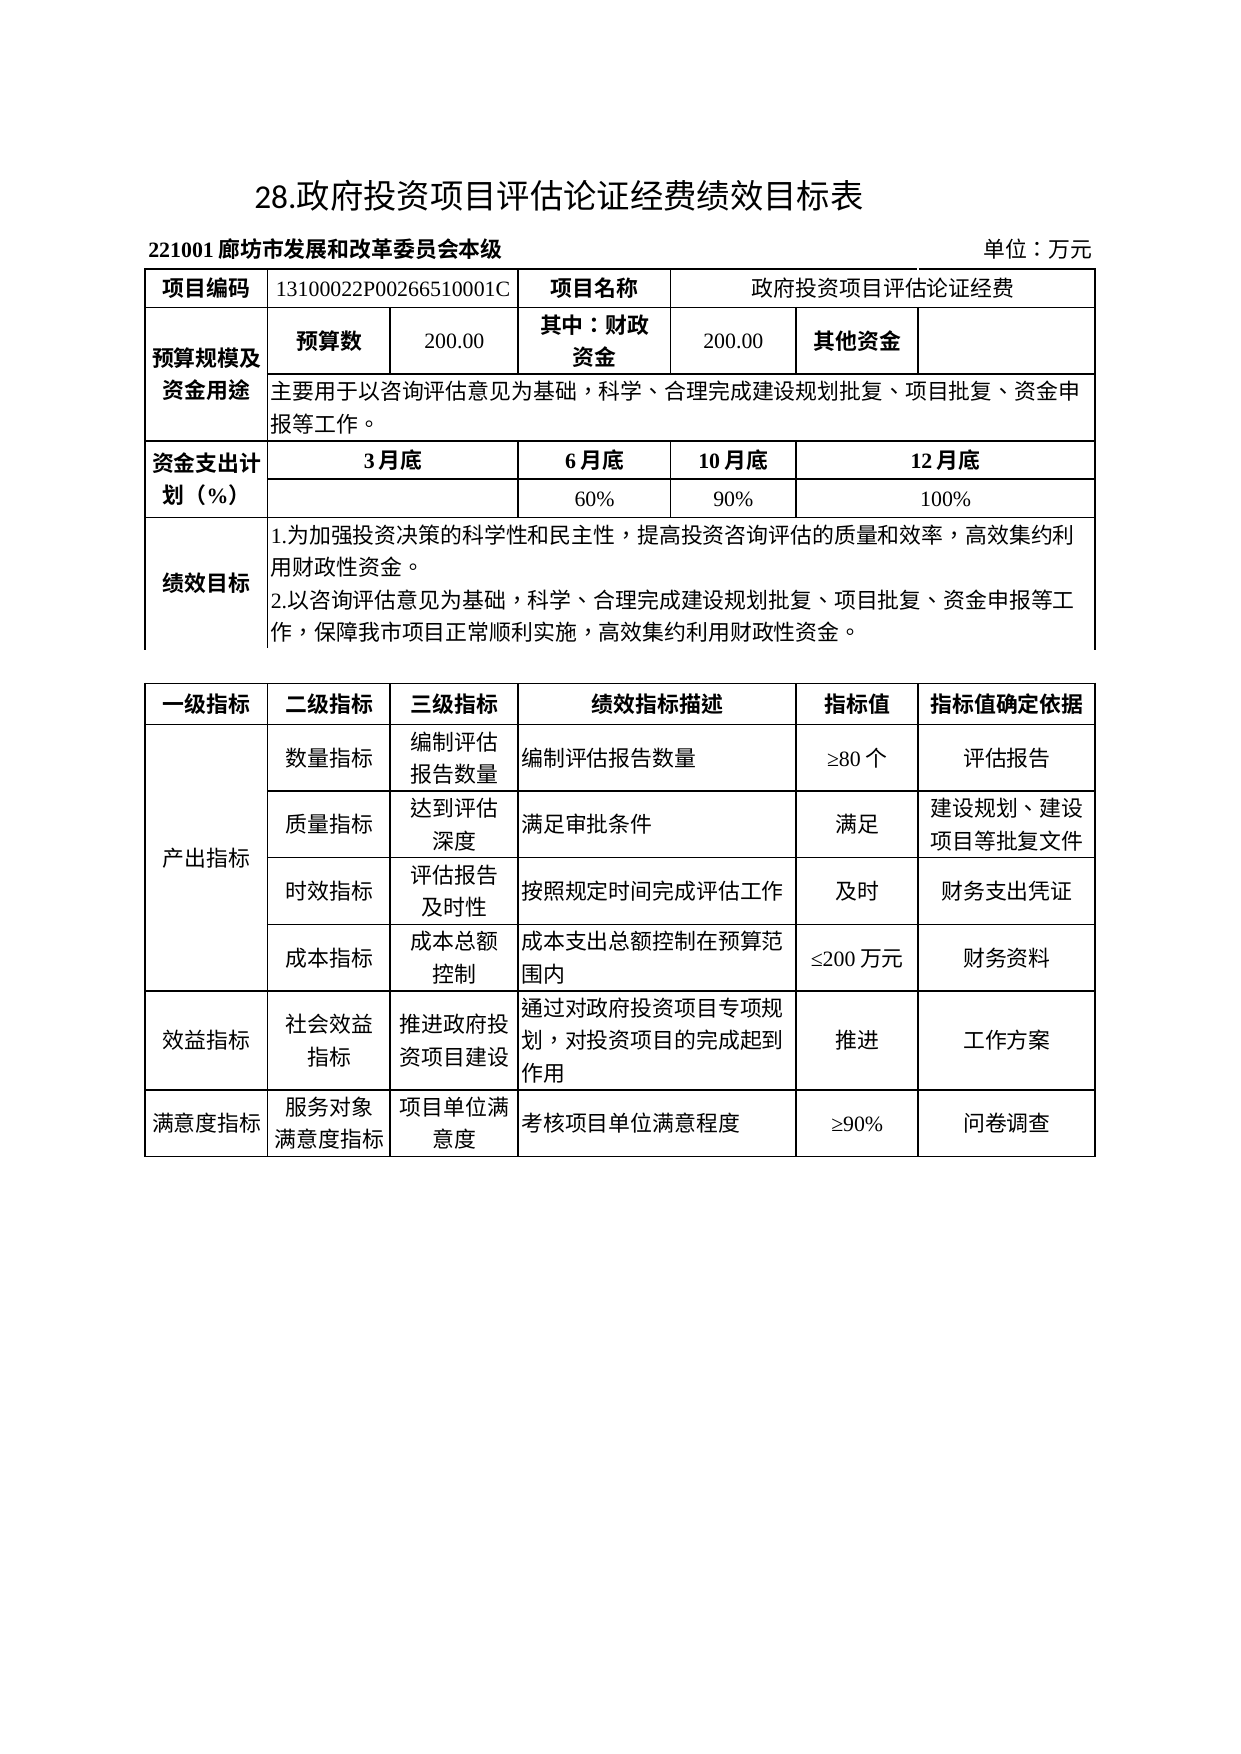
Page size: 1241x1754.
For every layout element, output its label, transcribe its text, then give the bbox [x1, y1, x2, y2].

table_cell 满足 [797, 792, 917, 857]
table_cell 数量指标 [268, 725, 389, 790]
table_cell 预算规模及资金用途 [146, 308, 267, 440]
table_cell 1.为加强投资决策的科学性和民主性，提高投资咨询评估的质量和效率，高效集约利用财政性资金。 2.以咨询评估意见为基础，科学、合理完成建设规划批复、项目批复、资金申报等工作，保障我市项目正常顺利实施，高效集约利用财政性资金。 [268, 518, 1094, 648]
table_cell 产出指标 [146, 725, 267, 990]
table_cell 项目名称 [519, 270, 670, 307]
table_cell 13100022P00266510001C [268, 270, 517, 307]
table_header 单位：万元 [919, 229, 1094, 268]
table_cell 成本支出总额控制在预算范围内 [519, 925, 795, 990]
table_cell 90% [671, 480, 795, 517]
table_cell 推进 [797, 992, 917, 1089]
table_cell 推进政府投资项目建设 [391, 992, 517, 1089]
table_cell 其中：财政 资金 [519, 308, 670, 373]
table_cell 绩效目标 [146, 518, 267, 648]
table_cell 服务对象 满意度指标 [268, 1091, 389, 1156]
table_cell 满意度指标 [146, 1091, 267, 1156]
table_cell 效益指标 [146, 992, 267, 1089]
table_cell 100% [797, 480, 1094, 517]
table_cell 编制评估报告数量 [519, 725, 795, 790]
table_cell 项目单位满意度 [391, 1091, 517, 1156]
table_cell 建设规划、建设项目等批复文件 [919, 792, 1094, 857]
table_cell 10月底 [671, 442, 795, 478]
table_cell 200.00 [671, 308, 795, 373]
table_cell ≤200万元 [797, 925, 917, 990]
table_cell 时效指标 [268, 858, 389, 923]
table_cell 财务资料 [919, 925, 1094, 990]
table_cell 其他资金 [797, 308, 917, 373]
table_header 一级指标 [146, 684, 267, 724]
table_cell 及时 [797, 858, 917, 923]
table_header 指标值确定依据 [919, 684, 1094, 724]
table_cell 3月底 [268, 442, 517, 478]
table_cell 质量指标 [268, 792, 389, 857]
table_cell 预算数 [268, 308, 389, 373]
table_cell [919, 308, 1094, 373]
table_cell 编制评估 报告数量 [391, 725, 517, 790]
table_cell 评估报告 及时性 [391, 858, 517, 923]
table_cell 6月底 [519, 442, 670, 478]
table_header 221001廊坊市发展和改革委员会本级 [146, 229, 917, 268]
table_cell 考核项目单位满意程度 [519, 1091, 795, 1156]
text 28.政府投资项目评估论证经费绩效目标表 [187, 162, 1053, 227]
table_header 三级指标 [391, 684, 517, 724]
table_cell 达到评估 深度 [391, 792, 517, 857]
table_cell 资金支出计划（%） [146, 442, 267, 517]
table_cell 通过对政府投资项目专项规划，对投资项目的完成起到作用 [519, 992, 795, 1089]
table_cell 主要用于以咨询评估意见为基础，科学、合理完成建设规划批复、项目批复、资金申报等工作。 [268, 375, 1094, 440]
table_cell ≥80个 [797, 725, 917, 790]
table_cell 问卷调查 [919, 1091, 1094, 1156]
table_cell 政府投资项目评估论证经费 [671, 270, 1094, 307]
table_cell 成本总额 控制 [391, 925, 517, 990]
table_cell 项目编码 [146, 270, 267, 307]
table_cell 社会效益 指标 [268, 992, 389, 1089]
table_cell 财务支出凭证 [919, 858, 1094, 923]
table_cell [268, 480, 517, 517]
table_cell 评估报告 [919, 725, 1094, 790]
table_cell 工作方案 [919, 992, 1094, 1089]
table_cell 60% [519, 480, 670, 517]
table_cell 按照规定时间完成评估工作 [519, 858, 795, 923]
table_cell 满足审批条件 [519, 792, 795, 857]
table_cell 12月底 [797, 442, 1094, 478]
table_header 指标值 [797, 684, 917, 724]
table_header 绩效指标描述 [519, 684, 795, 724]
table_header 二级指标 [268, 684, 389, 724]
table_cell 成本指标 [268, 925, 389, 990]
table_cell ≥90% [797, 1091, 917, 1156]
table_cell 200.00 [391, 308, 517, 373]
